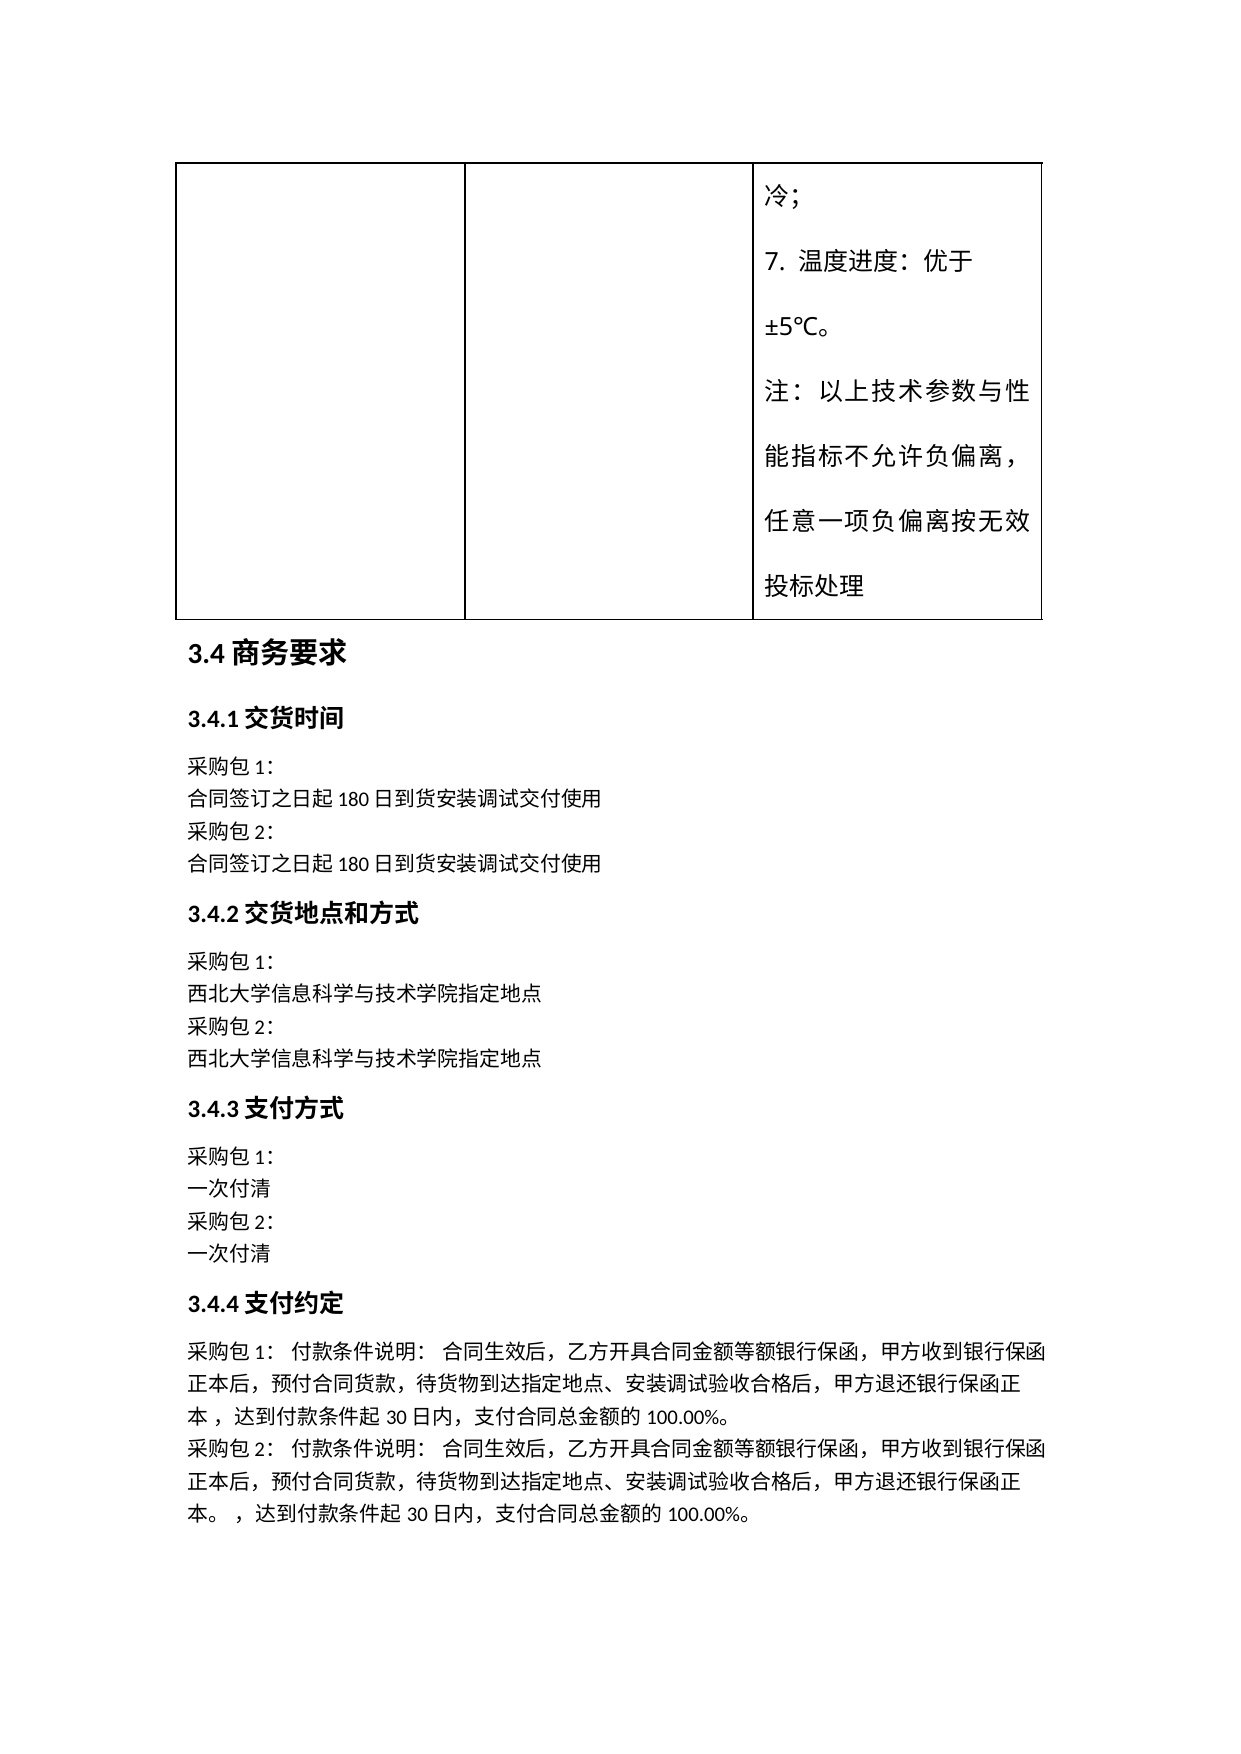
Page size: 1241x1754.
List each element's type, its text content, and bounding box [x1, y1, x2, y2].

text 采购包2： 付款条件说明： 合同生效后，乙方开具合同金额等额银行保函，甲方收到银行保函正本后，预付合同货款，待货物到达指定地点、安装调试验收合格后，甲方退还银行保函正本。 ，达到付款条件起 30 日内，支付合同总金额的 100.00%。 [187, 1433, 1053, 1530]
text 一次付清 [187, 1238, 1053, 1270]
text 3.4.1交货时间 [187, 685, 1053, 750]
text 采购包2： [187, 815, 1053, 848]
text 采购包2： [187, 1205, 1053, 1238]
text 3.4商务要求 [187, 620, 1053, 685]
text 3.4.4支付约定 [187, 1270, 1053, 1335]
table_cell [177, 164, 464, 618]
text 西北大学信息科学与技术学院指定地点 [187, 1043, 1053, 1075]
table_cell 1 [466, 164, 752, 618]
text 采购包1： 付款条件说明： 合同生效后，乙方开具合同金额等额银行保函，甲方收到银行保函正本后，预付合同货款，待货物到达指定地点、安装调试验收合格后，甲方退还银行保函正本 ，达到付款条件起 30 日内，支付合同总金额的 100.00%。 [187, 1335, 1053, 1433]
text 采购包1： [187, 1140, 1053, 1173]
text 一次付清 [187, 1173, 1053, 1205]
text 采购包1： [187, 750, 1053, 783]
text 合同签订之日起180日到货安装调试交付使用 [187, 783, 1053, 815]
text 3.4.3支付方式 [187, 1075, 1053, 1140]
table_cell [754, 164, 1041, 618]
text 采购包1： [187, 945, 1053, 978]
text 采购包2： [187, 1010, 1053, 1043]
text 西北大学信息科学与技术学院指定地点 [187, 978, 1053, 1010]
text 3.4.2交货地点和方式 [187, 880, 1053, 945]
text 合同签订之日起180日到货安装调试交付使用 [187, 848, 1053, 880]
